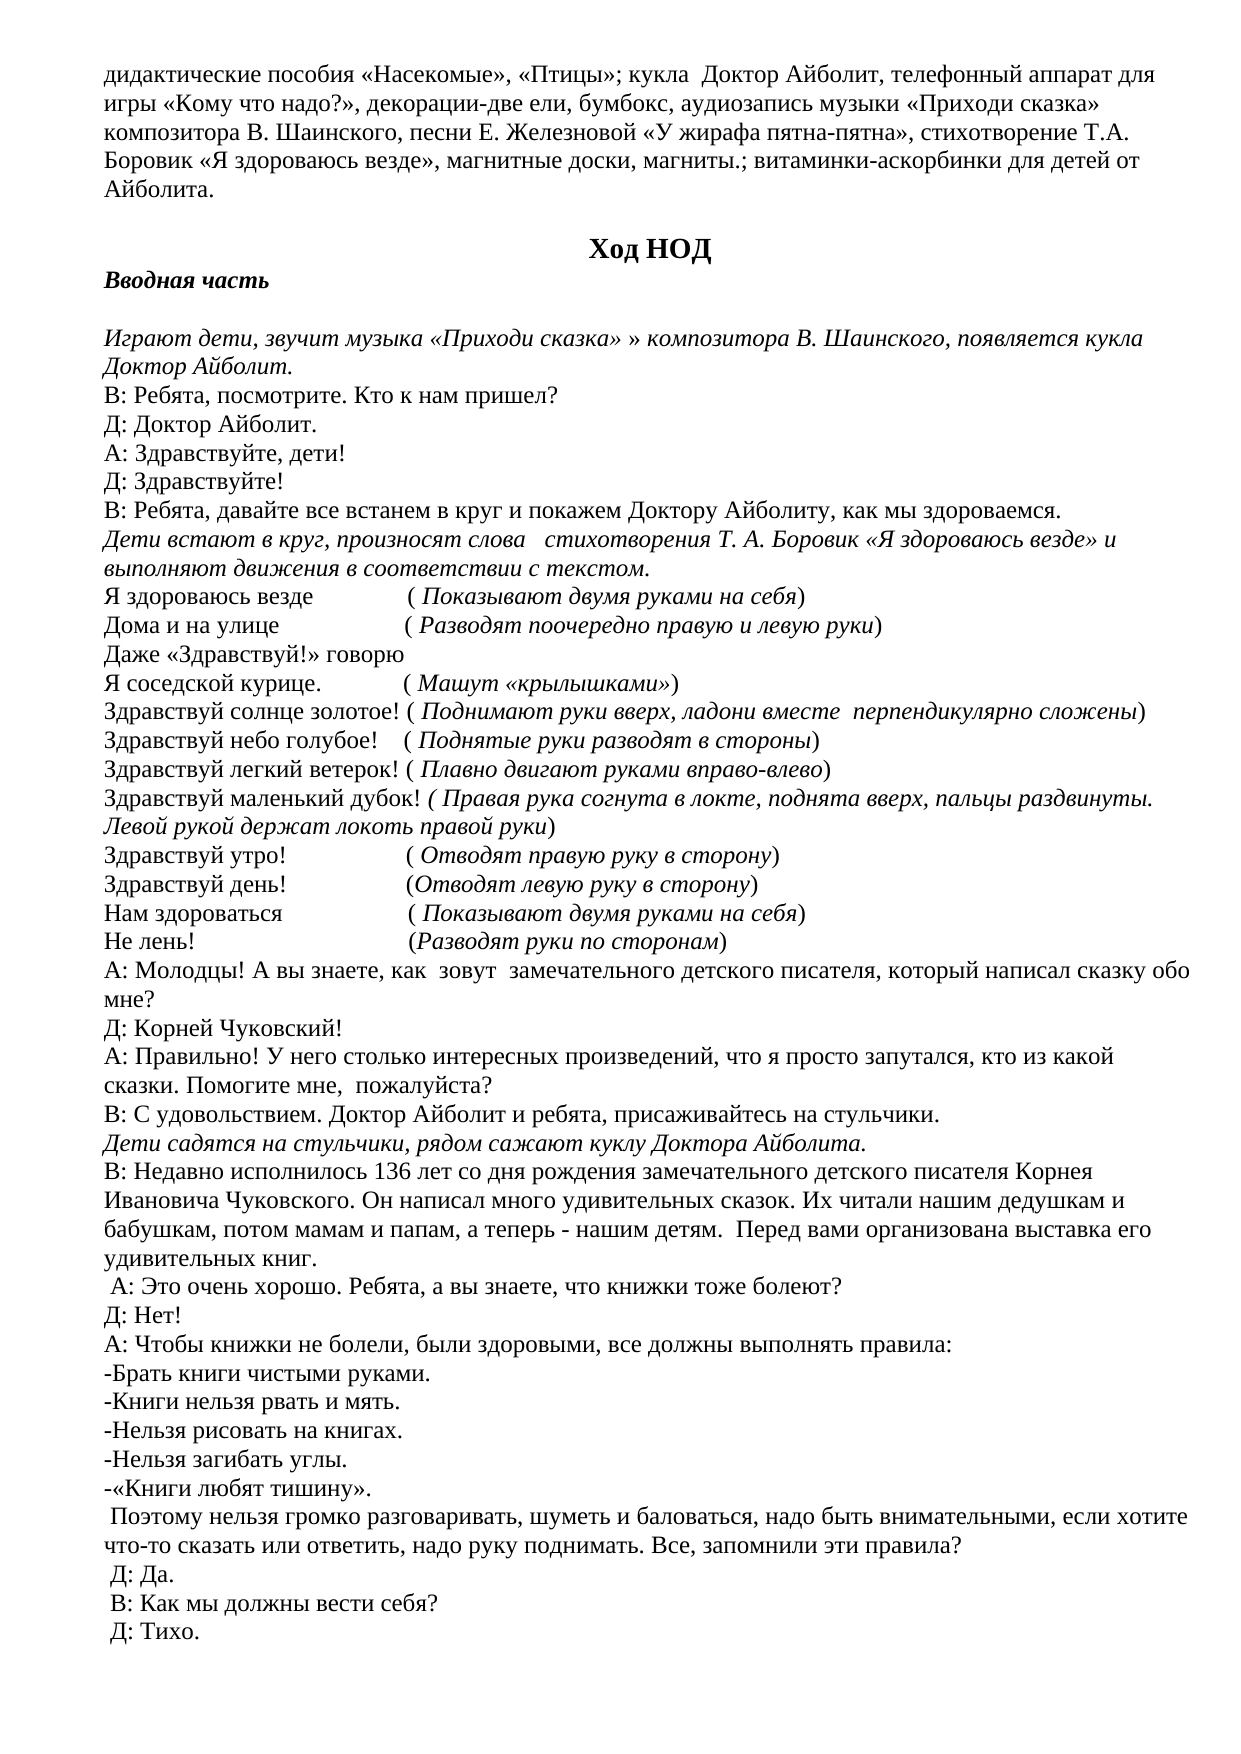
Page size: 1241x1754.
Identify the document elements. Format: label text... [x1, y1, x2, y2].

text Д: Да. [103, 1559, 1196, 1588]
text Я соседской курице. ( Машут «крылышками») [103, 668, 1196, 696]
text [103, 59, 1196, 203]
text Здравствуй легкий ветерок! ( Плавно двигают руками вправо-влево) [103, 754, 1196, 783]
text А: Чтобы книжки не болели, были здоровыми, все должны выполнять правила: [103, 1329, 1196, 1358]
text -«Книги любят тишину». [103, 1473, 1196, 1501]
text Вводная часть [103, 265, 1196, 294]
text В: С удовольствием. Доктор Айболит и ребята, присаживайтесь на стульчики. [103, 1099, 1196, 1128]
text В: Как мы должны вести себя? [103, 1588, 1196, 1616]
text Д: Корней Чуковский! [103, 1013, 1196, 1041]
text Даже «Здравствуй!» говорю [103, 639, 1196, 668]
text А: Здравствуйте, дети! [103, 438, 1196, 466]
text Здравствуй маленький дубок! ( Правая рука согнута в локте, поднята вверх, пальцы раздвинуты. Левой рукой держат локоть правой руки) [103, 783, 1196, 840]
text Я здороваюсь везде ( Показывают двумя руками на себя) [103, 581, 1196, 610]
text -Брать книги чистыми руками. [103, 1358, 1196, 1386]
text Д: Здравствуйте! [103, 466, 1196, 495]
text Дети садятся на стульчики, рядом сажают куклу Доктора Айболита. [103, 1128, 1196, 1156]
text Нам здороваться ( Показывают двумя руками на себя) [103, 898, 1196, 926]
text Дети встают в круг, произносят слова стихотворения Т. А. Боровик «Я здороваюсь везде» и выполняют движения в соответствии с текстом. [103, 524, 1196, 581]
text -Книги нельзя рвать и мять. [103, 1386, 1196, 1415]
text Д: Доктор Айболит. [103, 409, 1196, 438]
text Поэтому нельзя громко разговаривать, шуметь и баловаться, надо быть внимательными, если хотите что-то сказать или ответить, надо руку поднимать. Все, запомнили эти правила? [103, 1501, 1196, 1559]
text Д: Нет! [103, 1300, 1196, 1329]
text -Нельзя загибать углы. [103, 1444, 1196, 1473]
text Д: Тихо. [103, 1616, 1196, 1645]
text Играют дети, звучит музыка «Приходи сказка» » композитора В. Шаинского, появляется кукла Доктор Айболит. [103, 323, 1196, 380]
text Здравствуй день! (Отводят левую руку в сторону) [103, 869, 1196, 898]
text А: Правильно! У него столько интересных произведений, что я просто запутался, кто из какой сказки. Помогите мне, пожалуйста? [103, 1041, 1196, 1099]
text В: Ребята, посмотрите. Кто к нам пришел? [103, 380, 1196, 409]
text Дома и на улице ( Разводят поочередно правую и левую руки) [103, 610, 1196, 639]
text В: Недавно исполнилось 136 лет со дня рождения замечательного детского писателя Корнея Ивановича Чуковского. Он написал много удивительных сказок. Их читали нашим дедушкам и бабушкам, потом мамам и папам, а теперь - нашим детям. Перед вами организована выставка его удивительных книг. [103, 1156, 1196, 1271]
text Здравствуй утро! ( Отводят правую руку в сторону) [103, 840, 1196, 869]
text В: Ребята, давайте все встанем в круг и покажем Доктору Айболиту, как мы здороваемся. [103, 495, 1196, 524]
text Ход НОД [103, 232, 1196, 265]
text Здравствуй небо голубое! ( Поднятые руки разводят в стороны) [103, 725, 1196, 754]
text А: Молодцы! А вы знаете, как зовут замечательного детского писателя, который написал сказку обо мне? [103, 955, 1196, 1013]
text -Нельзя рисовать на книгах. [103, 1415, 1196, 1444]
text Здравствуй солнце золотое! ( Поднимают руки вверх, ладони вместе перпендикулярно сложены) [103, 696, 1196, 725]
text А: Это очень хорошо. Ребята, а вы знаете, что книжки тоже болеют? [103, 1271, 1196, 1300]
text Не лень! (Разводят руки по сторонам) [103, 926, 1196, 955]
